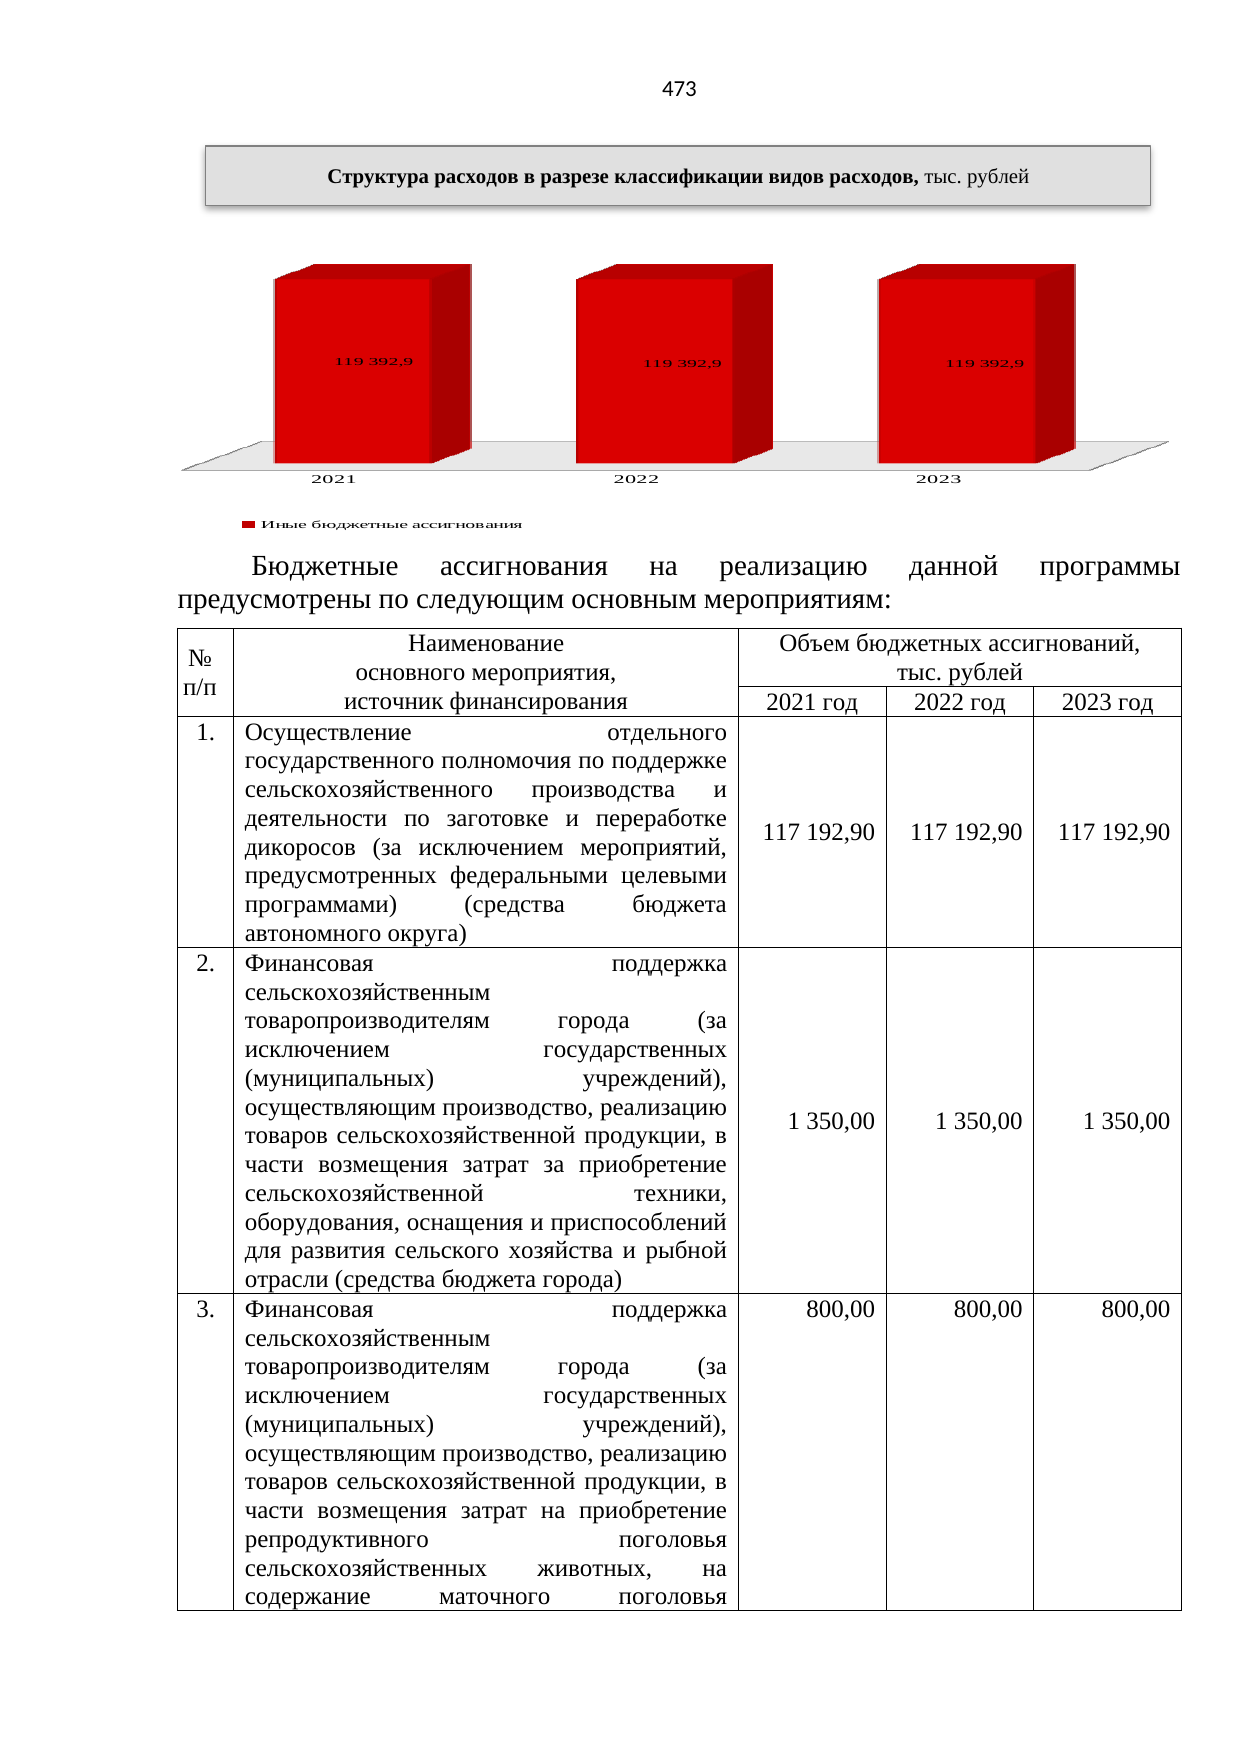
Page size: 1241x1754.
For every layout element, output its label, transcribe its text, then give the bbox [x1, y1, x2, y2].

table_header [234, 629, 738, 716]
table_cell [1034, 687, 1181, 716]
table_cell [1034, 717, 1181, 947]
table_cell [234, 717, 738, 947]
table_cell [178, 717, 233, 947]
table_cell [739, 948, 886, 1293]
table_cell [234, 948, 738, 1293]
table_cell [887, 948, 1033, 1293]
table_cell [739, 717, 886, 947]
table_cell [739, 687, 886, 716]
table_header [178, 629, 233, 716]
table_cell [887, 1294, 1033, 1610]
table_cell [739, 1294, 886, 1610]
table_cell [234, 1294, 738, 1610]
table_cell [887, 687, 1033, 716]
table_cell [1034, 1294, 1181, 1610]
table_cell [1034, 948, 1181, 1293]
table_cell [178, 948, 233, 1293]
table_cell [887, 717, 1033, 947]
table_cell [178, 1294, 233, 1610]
text Бюджетные ассигнования на реализацию данной программы предусмотрены по следующим основным мероприятиям: [177, 548, 1181, 615]
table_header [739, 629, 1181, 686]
